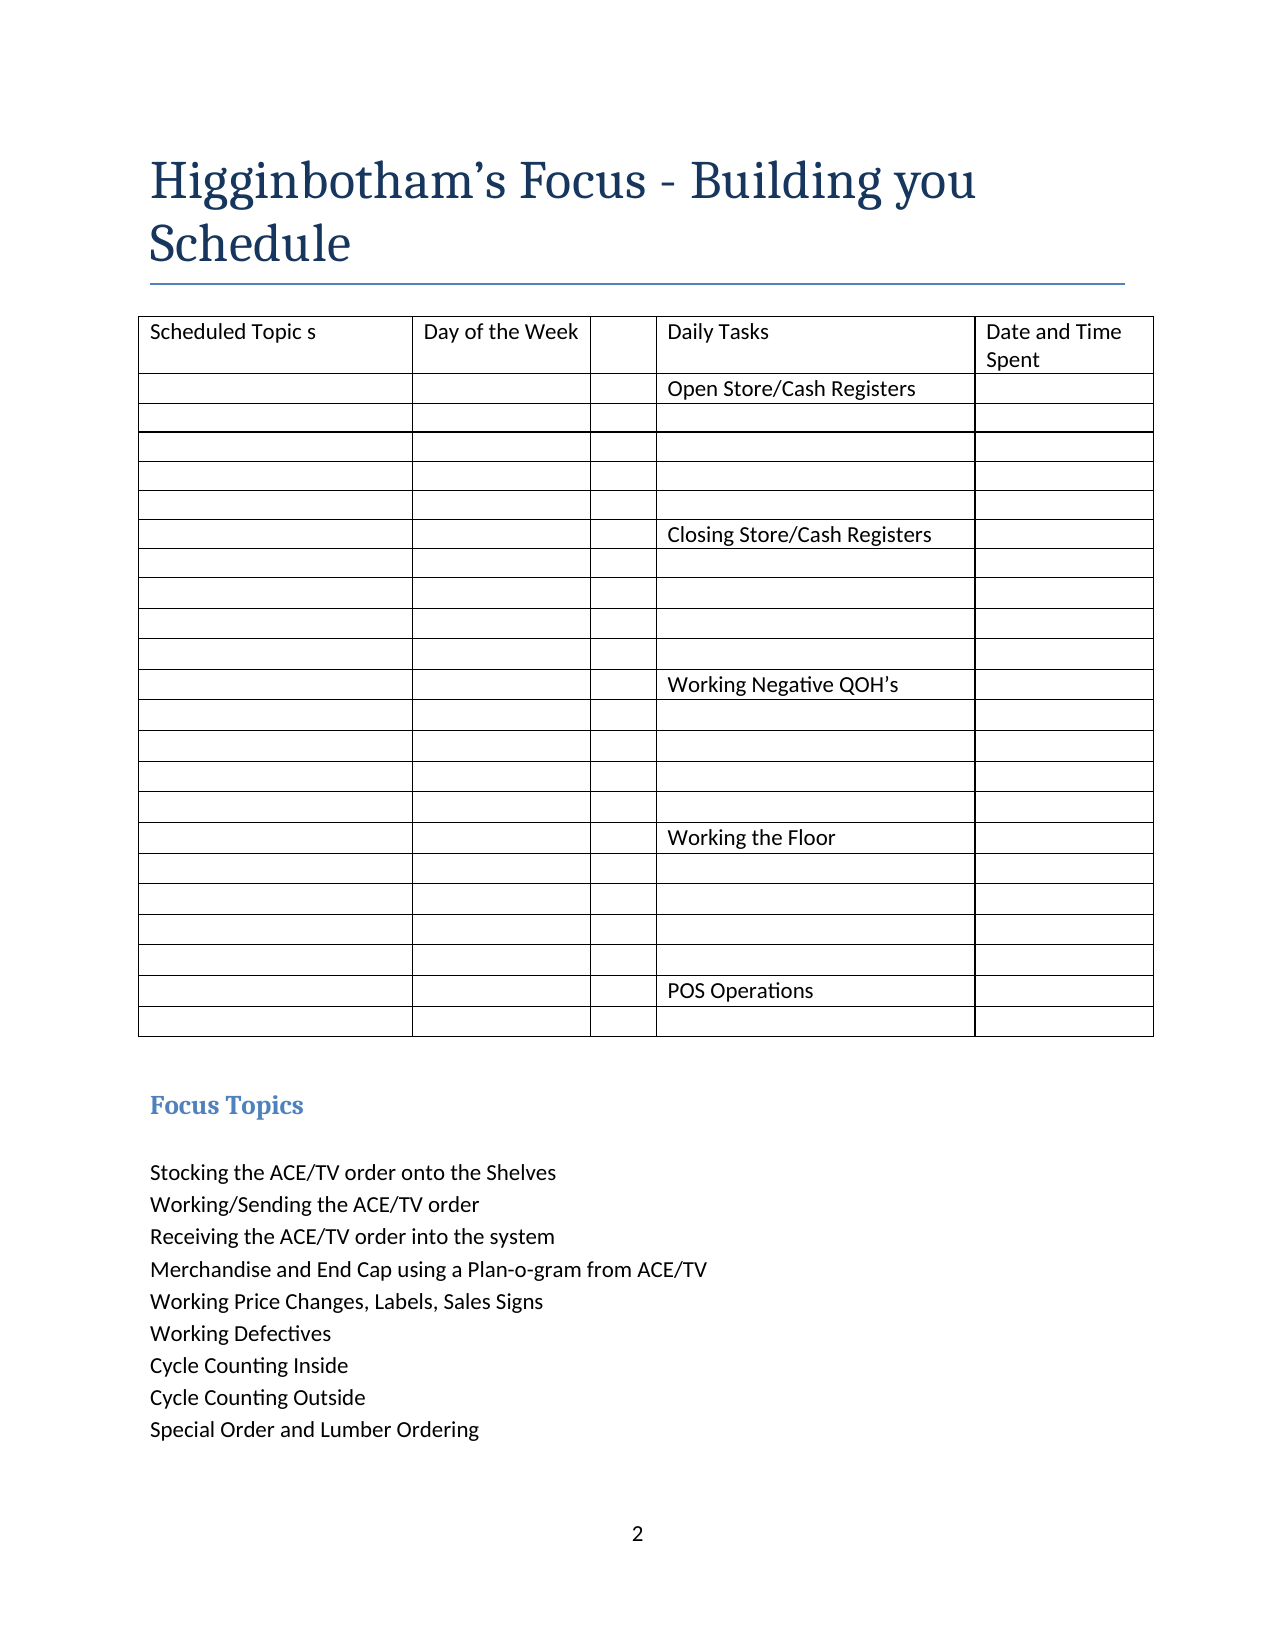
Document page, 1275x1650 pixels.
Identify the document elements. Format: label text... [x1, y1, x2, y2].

table_cell [139, 945, 412, 975]
table_header Daily Tasks [657, 317, 974, 373]
table_cell [591, 854, 656, 883]
table_cell [591, 762, 656, 791]
table_cell [591, 945, 656, 975]
table_cell [413, 823, 590, 852]
table_cell [139, 1007, 412, 1036]
table_cell [976, 762, 1153, 791]
table_cell [657, 491, 974, 519]
table_cell [413, 609, 590, 638]
table_cell [657, 639, 974, 669]
table_cell [591, 915, 656, 944]
table_cell [139, 792, 412, 822]
table_cell [413, 731, 590, 761]
table_cell [139, 854, 412, 883]
table_cell [413, 945, 590, 975]
table_cell [591, 976, 656, 1006]
table_cell [413, 1007, 590, 1036]
table_header [591, 317, 656, 373]
table_cell [139, 404, 412, 431]
table_cell [657, 700, 974, 730]
table_cell [139, 374, 412, 402]
table_cell [976, 731, 1153, 761]
table_cell [591, 731, 656, 761]
table_cell [976, 374, 1153, 402]
table_cell [657, 854, 974, 883]
table_cell [976, 520, 1153, 548]
table_cell [657, 433, 974, 461]
table_cell [413, 762, 590, 791]
table_cell Open Store/Cash Registers [657, 374, 974, 402]
table_cell [139, 491, 412, 519]
table_cell Working the Floor [657, 823, 974, 852]
table_cell [657, 578, 974, 607]
table_cell [139, 884, 412, 914]
table_cell [413, 976, 590, 1006]
table_cell [657, 609, 974, 638]
table_cell [976, 854, 1153, 883]
table_cell [976, 578, 1153, 607]
table_cell [413, 549, 590, 577]
table_cell [413, 578, 590, 607]
table_cell [139, 578, 412, 607]
table_cell [139, 915, 412, 944]
text Merchandise and End Cap using a Plan-o-gram from ACE/TV [150, 1255, 1125, 1283]
table_cell [657, 945, 974, 975]
table_cell [591, 1007, 656, 1036]
table_cell [139, 433, 412, 461]
table_cell [139, 731, 412, 761]
text Working/Sending the ACE/TV order [150, 1190, 1125, 1218]
table_cell [139, 549, 412, 577]
table_cell [591, 823, 656, 852]
table_cell [139, 520, 412, 548]
table_cell [976, 639, 1153, 669]
table_cell [139, 700, 412, 730]
text Working Price Changes, Labels, Sales Signs [150, 1287, 1125, 1315]
table_cell [591, 884, 656, 914]
table_cell [976, 1007, 1153, 1036]
table_cell [657, 792, 974, 822]
table_cell [413, 520, 590, 548]
table_cell [657, 884, 974, 914]
table_cell [591, 491, 656, 519]
table_cell [591, 578, 656, 607]
table_cell [591, 639, 656, 669]
table_cell [139, 823, 412, 852]
table_cell [413, 462, 590, 489]
text Cycle Counting Outside [150, 1383, 1125, 1411]
table_cell [657, 762, 974, 791]
text Cycle Counting Inside [150, 1351, 1125, 1379]
table_cell [413, 884, 590, 914]
table_cell [976, 945, 1153, 975]
table_cell [591, 609, 656, 638]
table_cell [591, 549, 656, 577]
table_cell [591, 433, 656, 461]
table_cell [976, 670, 1153, 699]
table_cell [413, 433, 590, 461]
table_header Day of the Week [413, 317, 590, 373]
table_cell [657, 731, 974, 761]
table_cell [976, 462, 1153, 489]
table_cell [976, 491, 1153, 519]
table_cell [657, 462, 974, 489]
table_cell [657, 915, 974, 944]
table_cell [413, 670, 590, 699]
table_cell [976, 700, 1153, 730]
table_header Date and Time Spent [976, 317, 1153, 373]
text Working Defectives [150, 1319, 1125, 1347]
table_cell [591, 700, 656, 730]
table_cell [413, 854, 590, 883]
text Stocking the ACE/TV order onto the Shelves [150, 1158, 1125, 1186]
table_cell [976, 433, 1153, 461]
table_cell [657, 1007, 974, 1036]
table_cell [591, 792, 656, 822]
table_cell [139, 609, 412, 638]
table_cell [413, 792, 590, 822]
table_cell [976, 915, 1153, 944]
title Higginbotham’s Focus - Building you Schedule [150, 150, 1125, 283]
text Special Order and Lumber Ordering [150, 1416, 1125, 1444]
table_cell [139, 639, 412, 669]
table_cell [139, 462, 412, 489]
table_cell [976, 404, 1153, 431]
table_cell [413, 915, 590, 944]
table_cell [591, 670, 656, 699]
table_cell [976, 823, 1153, 852]
table_cell [976, 792, 1153, 822]
table_cell [413, 700, 590, 730]
table_header Scheduled Topic s [139, 317, 412, 373]
table_cell [413, 491, 590, 519]
table_cell [413, 639, 590, 669]
table_cell [139, 762, 412, 791]
table_cell [591, 374, 656, 402]
table_cell Closing Store/Cash Registers [657, 520, 974, 548]
table_cell POS Operations [657, 976, 974, 1006]
table_cell [413, 374, 590, 402]
table_cell [657, 549, 974, 577]
table_cell [413, 404, 590, 431]
table_cell [591, 462, 656, 489]
table_cell [591, 404, 656, 431]
table_cell [139, 670, 412, 699]
table_cell [976, 609, 1153, 638]
table_cell [657, 404, 974, 431]
table_cell [976, 884, 1153, 914]
table_cell [976, 549, 1153, 577]
table_cell [139, 976, 412, 1006]
table_cell Working Negative QOH’s [657, 670, 974, 699]
text Receiving the ACE/TV order into the system [150, 1222, 1125, 1251]
subtitle Focus Topics [150, 1090, 1125, 1121]
table_cell [591, 520, 656, 548]
table_cell [976, 976, 1153, 1006]
